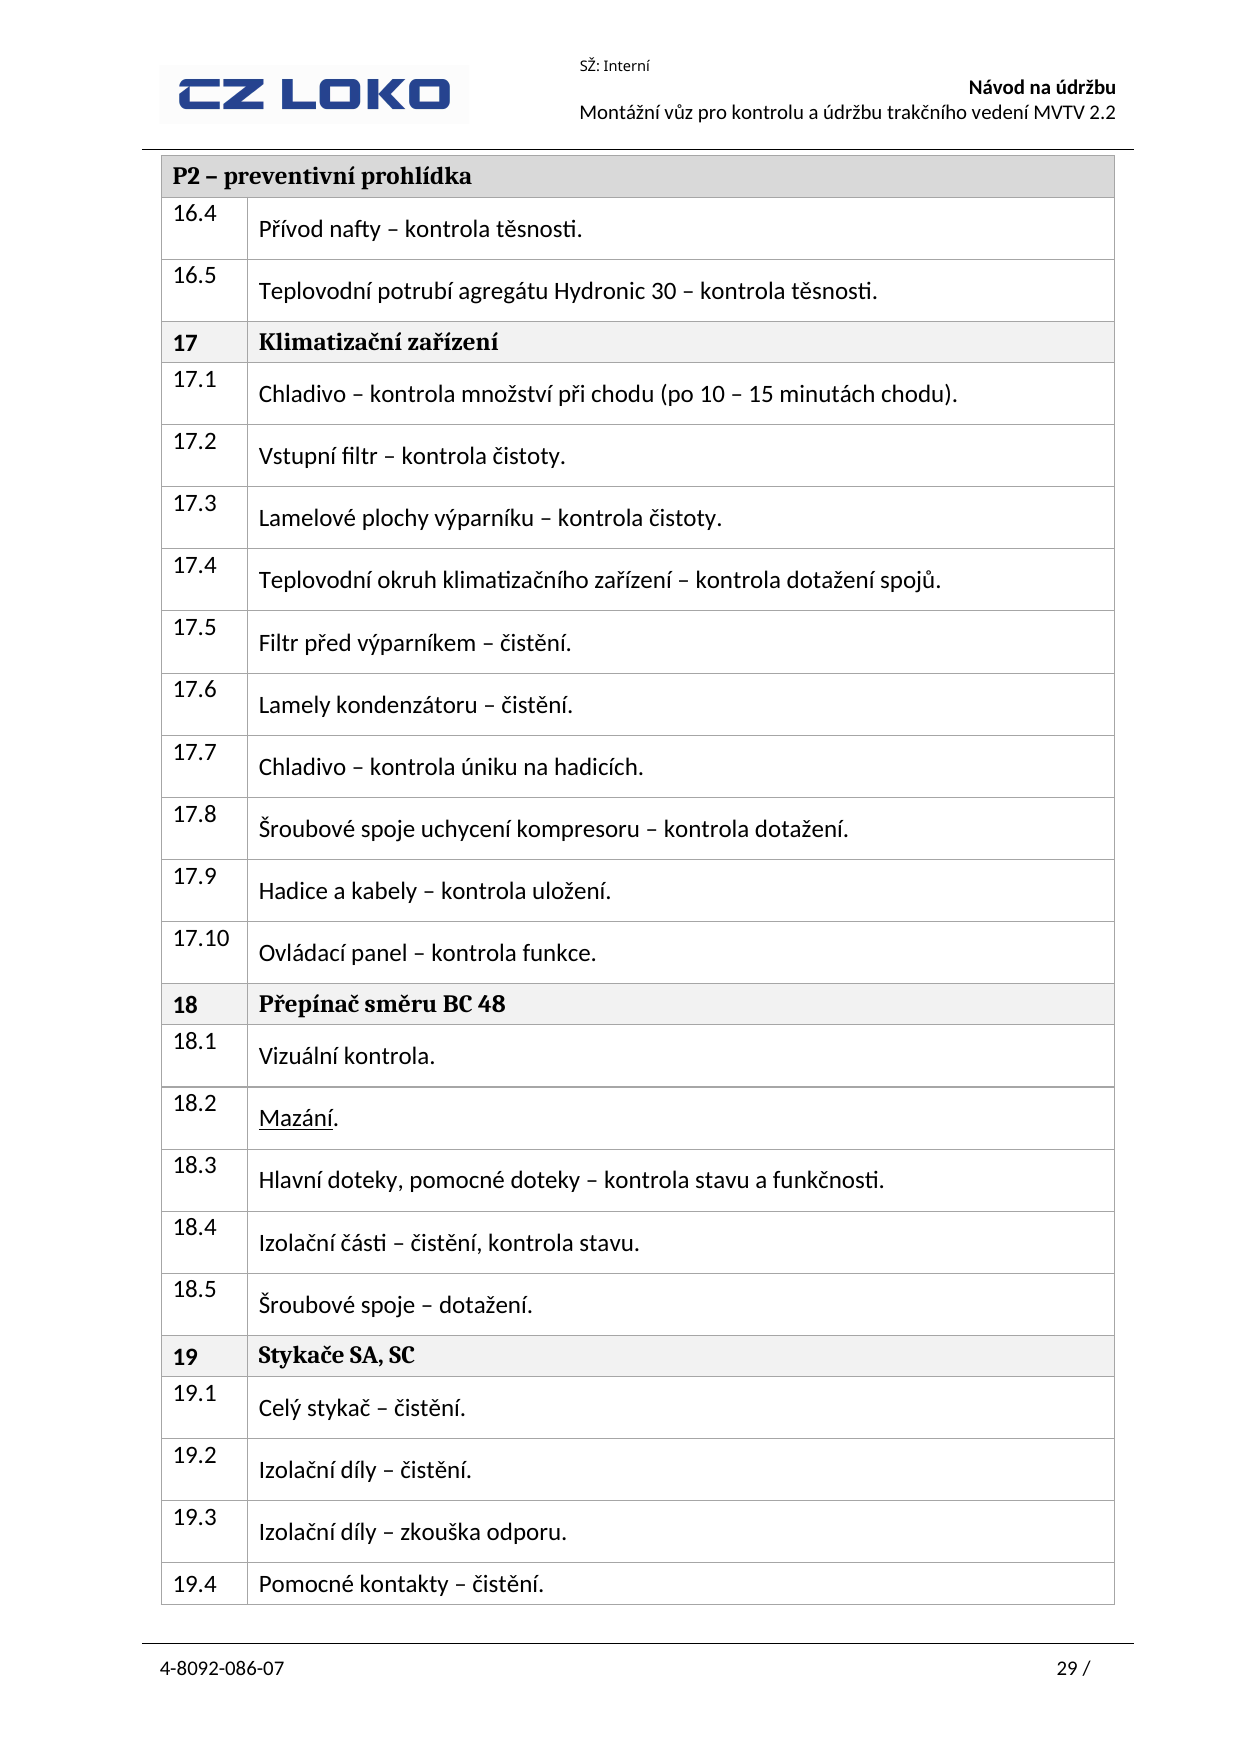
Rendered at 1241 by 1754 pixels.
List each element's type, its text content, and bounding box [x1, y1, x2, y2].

table_cell Chladivo – kontrola úniku na hadicích. [248, 736, 1114, 797]
table_cell Vizuální kontrola. [248, 1025, 1114, 1086]
table_cell [162, 260, 247, 321]
table_cell Vstupní filtr – kontrola čistoty. [248, 425, 1114, 486]
table_cell [162, 549, 247, 610]
table_cell [162, 1212, 247, 1273]
table_cell Filtr před výparníkem – čistění. [248, 611, 1114, 672]
table_cell [162, 1336, 247, 1376]
picture [159, 65, 470, 124]
table_cell [162, 487, 247, 548]
table_cell Přepínač směru BC 48 [248, 984, 1114, 1024]
table_cell [162, 922, 247, 983]
table_cell [162, 1274, 247, 1335]
table_cell Chladivo – kontrola množství při chodu (po 10 – 15 minutách chodu). [248, 363, 1114, 424]
table_cell Lamelové plochy výparníku – kontrola čistoty. [248, 487, 1114, 548]
table_cell Teplovodní potrubí agregátu Hydronic 30 – kontrola těsnosti. [248, 260, 1114, 321]
table_cell [162, 984, 247, 1024]
table_cell Izolační díly – čistění. [248, 1439, 1114, 1500]
table_cell [162, 1501, 247, 1562]
table_cell Mazání. [248, 1088, 1114, 1148]
table_cell Přívod nafty – kontrola těsnosti. [248, 198, 1114, 259]
table_cell [162, 322, 247, 362]
table_cell Hadice a kabely – kontrola uložení. [248, 860, 1114, 921]
table_cell [162, 1377, 247, 1438]
table_cell [162, 425, 247, 486]
table_cell [162, 611, 247, 672]
table_cell Izolační díly – zkouška odporu. [248, 1501, 1114, 1562]
table_cell Teplovodní okruh klimatizačního zařízení – kontrola dotažení spojů. [248, 549, 1114, 610]
table_cell [162, 860, 247, 921]
table_cell Stykače SA, SC [248, 1336, 1114, 1376]
table_header P2 – preventivní prohlídka [162, 156, 1114, 197]
table_cell [162, 1088, 247, 1148]
table_cell Pomocné kontakty – čistění. [248, 1563, 1114, 1604]
table_cell [162, 1563, 247, 1604]
table_cell Šroubové spoje – dotažení. [248, 1274, 1114, 1335]
table_cell Klimatizační zařízení [248, 322, 1114, 362]
table_cell Hlavní doteky, pomocné doteky – kontrola stavu a funkčnosti. [248, 1150, 1114, 1211]
table_cell [162, 1439, 247, 1500]
table_cell Lamely kondenzátoru – čistění. [248, 674, 1114, 734]
table_cell Ovládací panel – kontrola funkce. [248, 922, 1114, 983]
table_cell [162, 363, 247, 424]
table_cell [162, 1150, 247, 1211]
table_cell Izolační části – čistění, kontrola stavu. [248, 1212, 1114, 1273]
table_cell [162, 1025, 247, 1086]
table_cell Celý stykač – čistění. [248, 1377, 1114, 1438]
table_cell [162, 798, 247, 859]
table_cell [162, 198, 247, 259]
table_cell [162, 674, 247, 734]
table_cell [162, 736, 247, 797]
table_cell Šroubové spoje uchycení kompresoru – kontrola dotažení. [248, 798, 1114, 859]
